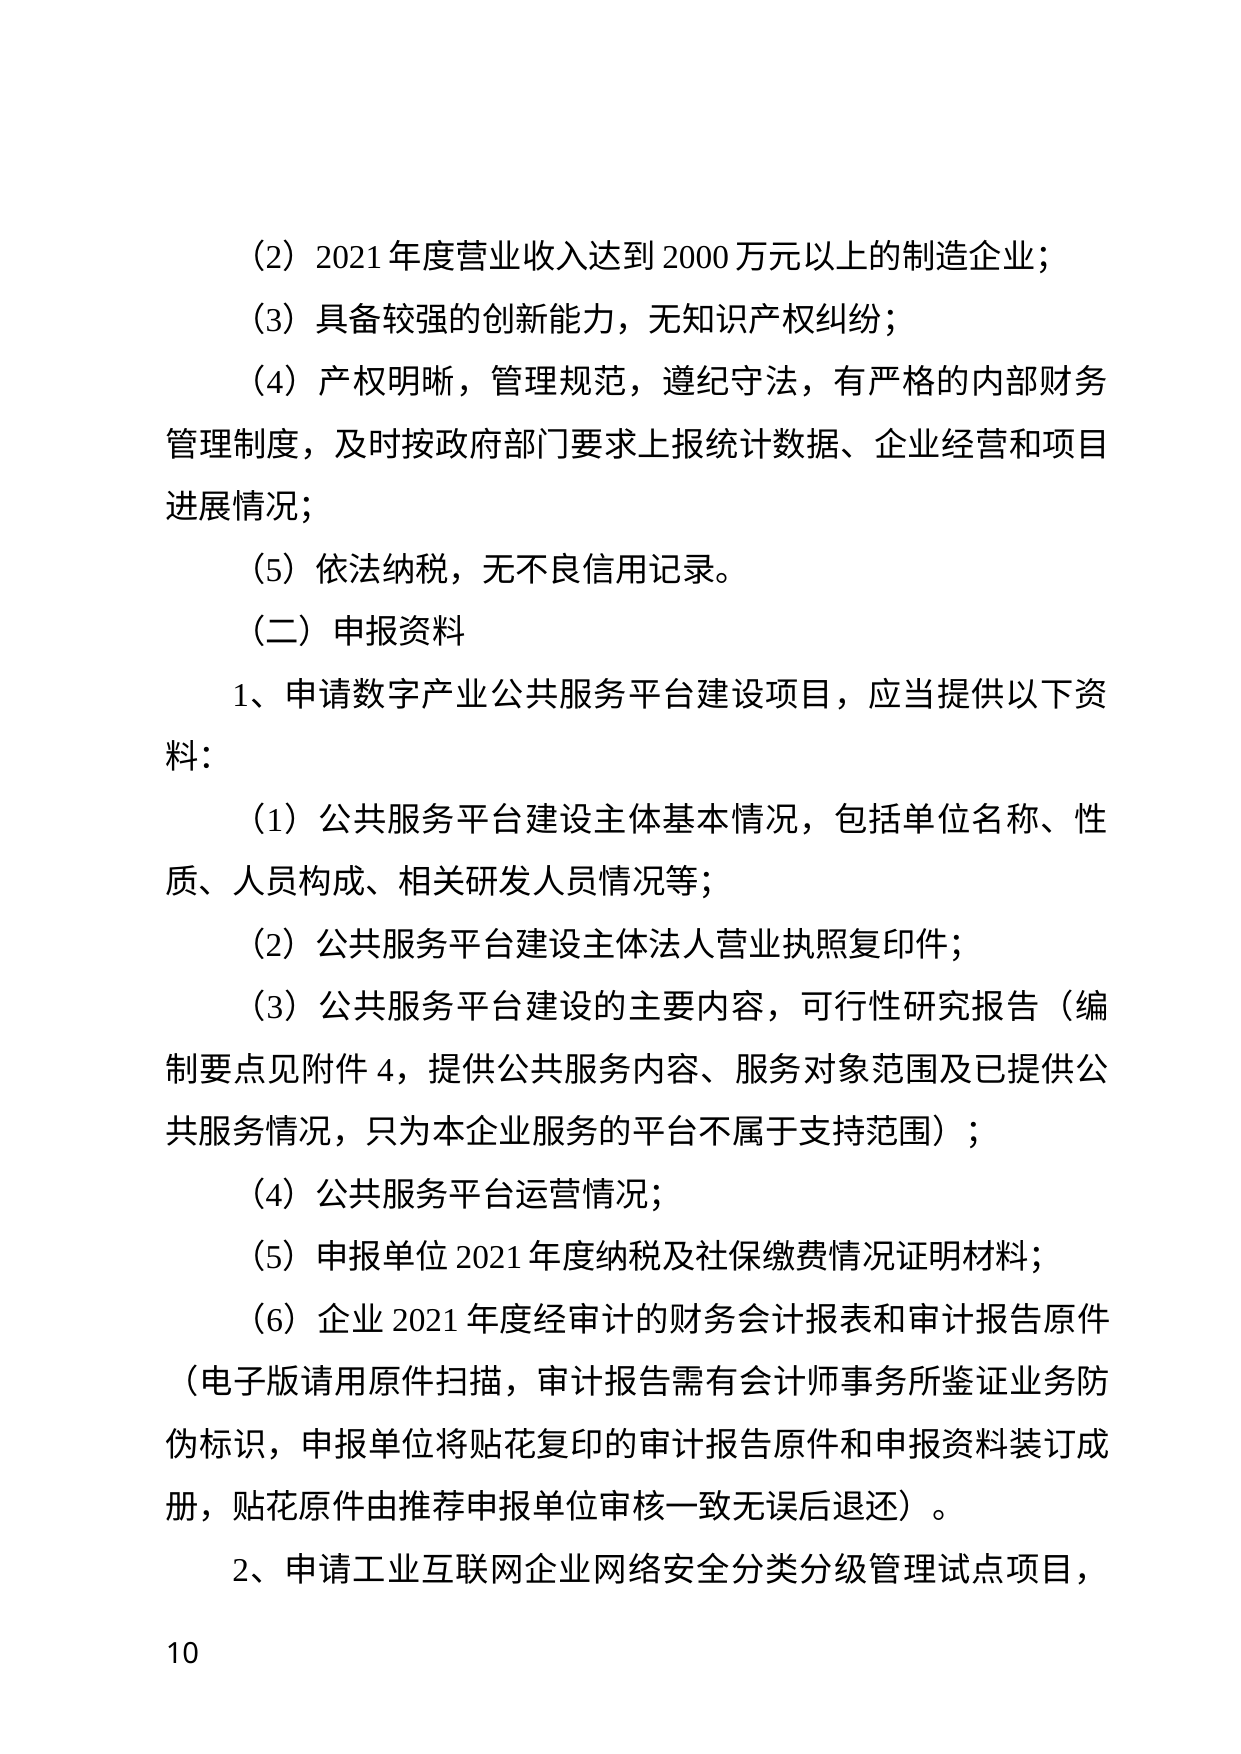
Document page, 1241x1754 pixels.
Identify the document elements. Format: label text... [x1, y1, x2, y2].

text （6）企业2021年度经审计的财务会计报表和审计报告原件（电子版请用原件扫描，审计报告需有会计师事务所鉴证业务防伪标识，申报单位将贴花复印的审计报告原件和申报资料装订成册，贴花原件由推荐申报单位审核一致无误后退还）。 [165, 1281, 1110, 1531]
text （4）产权明晰，管理规范，遵纪守法，有严格的内部财务管理制度，及时按政府部门要求上报统计数据、企业经营和项目进展情况； [165, 343, 1110, 531]
text （5）依法纳税，无不良信用记录。 [165, 531, 1110, 593]
text （3）具备较强的创新能力，无知识产权纠纷； [165, 281, 1110, 343]
text （2）公共服务平台建设主体法人营业执照复印件； [165, 906, 1110, 968]
text （5）申报单位2021年度纳税及社保缴费情况证明材料； [165, 1218, 1110, 1281]
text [165, 1531, 1110, 1593]
text （4）公共服务平台运营情况； [165, 1156, 1110, 1218]
text 1、申请数字产业公共服务平台建设项目，应当提供以下资料： [165, 656, 1110, 781]
text （二）申报资料 [165, 593, 1110, 656]
text （3）公共服务平台建设的主要内容，可行性研究报告（编制要点见附件4，提供公共服务内容、服务对象范围及已提供公共服务情况，只为本企业服务的平台不属于支持范围）； [165, 968, 1110, 1156]
text （2）2021年度营业收入达到2000万元以上的制造企业； [165, 218, 1110, 281]
text （1）公共服务平台建设主体基本情况，包括单位名称、性质、人员构成、相关研发人员情况等； [165, 781, 1110, 906]
